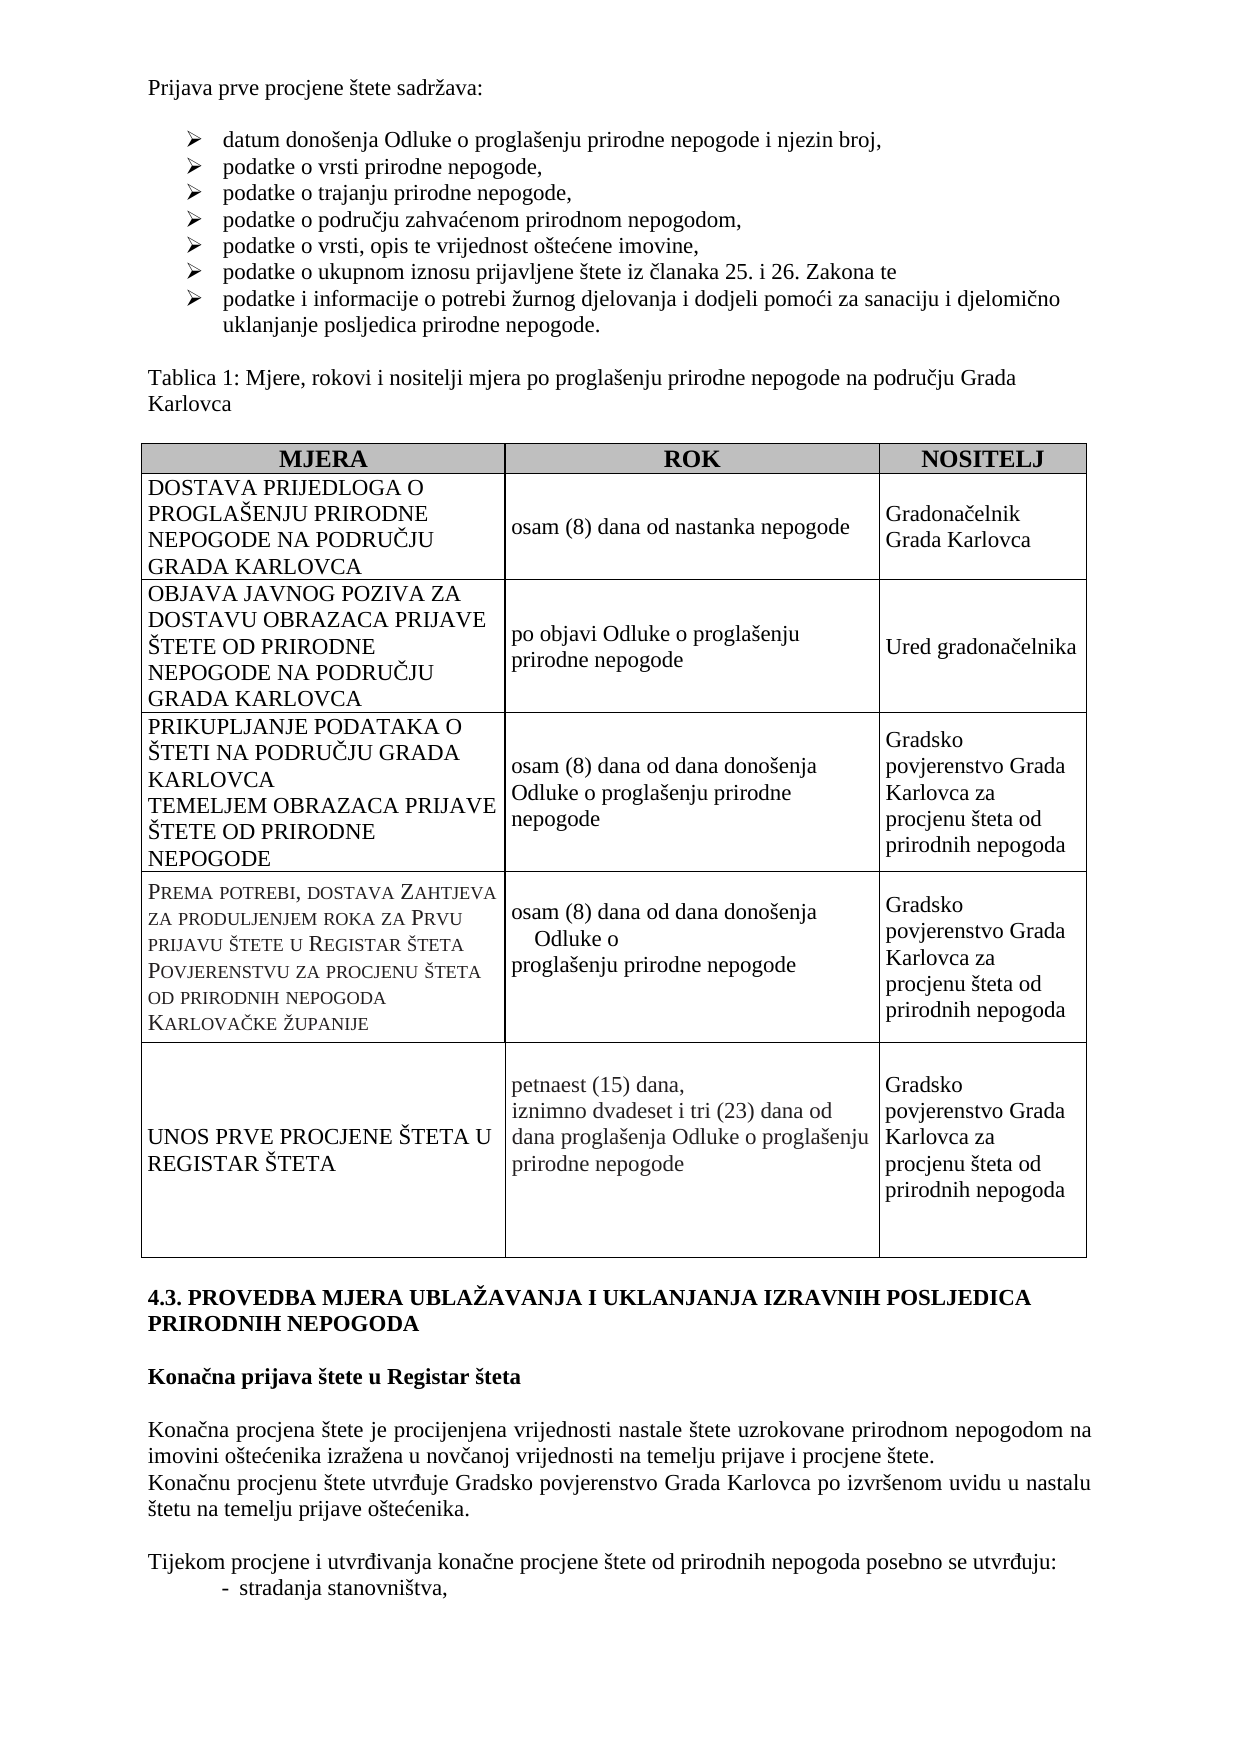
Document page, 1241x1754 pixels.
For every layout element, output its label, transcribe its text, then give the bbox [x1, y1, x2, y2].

table_cell DOSTAVA PRIJEDLOGA O PROGLAŠENJU PRIRODNE NEPOGODE NA PODRUČJU GRADA KARLOVCA [142, 474, 504, 579]
table_cell Gradsko povjerenstvo Grada Karlovca za procjenu šteta od prirodnih nepogoda [880, 872, 1086, 1042]
list datum donošenja Odluke o proglašenju prirodne nepogode i njezin broj, [185, 127, 1093, 153]
table_cell osam (8) dana od dana donošenja Odluke o proglašenju prirodne nepogode [506, 713, 879, 871]
text Konačna prijava štete u Registar šteta [148, 1363, 1093, 1389]
table_cell petnaest (15) dana, iznimno dvadeset i tri (23) dana od dana proglašenja Odluke o proglašenju prirodne nepogode [506, 1043, 879, 1257]
table_cell PRIKUPLJANJE PODATAKA O ŠTETI NA PODRUČJU GRADA KARLOVCA TEMELJEM OBRAZACA PRIJAVE ŠTETE OD PRIRODNE NEPOGODE [142, 713, 504, 871]
table_cell OBJAVA JAVNOG POZIVA ZA DOSTAVU OBRAZACA PRIJAVE ŠTETE OD PRIRODNE NEPOGODE NA PODRUČJU GRADA KARLOVCA [142, 580, 504, 712]
list podatke o vrsti, opis te vrijednost oštećene imovine, [185, 232, 1093, 258]
text Konačnu procjenu štete utvrđuje Gradsko povjerenstvo Grada Karlovca po izvršenom uvidu u nastalu štetu na temelju prijave oštećenika. [148, 1469, 1093, 1521]
table_cell Gradsko povjerenstvo Grada Karlovca za procjenu šteta od prirodnih nepogoda [880, 713, 1086, 871]
text Prijava prve procjene štete sadržava: [148, 74, 1093, 100]
text 4.3. PROVEDBA MJERA UBLAŽAVANJA I UKLANJANJA IZRAVNIH POSLJEDICA PRIRODNIH NEPOGODA [148, 1284, 1093, 1337]
list podatke o području zahvaćenom prirodnom nepogodom, [185, 206, 1093, 232]
table_cell UNOS PRVE PROCJENE ŠTETA U REGISTAR ŠTETA [142, 1043, 505, 1257]
table_header MJERA [142, 444, 504, 473]
list podatke o trajanju prirodne nepogode, [185, 179, 1093, 206]
text Tijekom procjene i utvrđivanja konačne procjene štete od prirodnih nepogoda posebno se utvrđuju: [148, 1548, 1093, 1574]
table_cell Ured gradonačelnika [880, 580, 1086, 712]
table_header NOSITELJ [880, 444, 1086, 473]
list podatke o vrsti prirodne nepogode, [185, 153, 1093, 179]
list podatke i informacije o potrebi žurnog djelovanja i dodjeli pomoći za sanaciju i djelomično uklanjanje posljedica prirodne nepogode. [185, 285, 1093, 337]
text Konačna procjena štete je procijenjena vrijednosti nastale štete uzrokovane prirodnom nepogodom na imovini oštećenika izražena u novčanoj vrijednosti na temelju prijave i procjene štete. [148, 1416, 1093, 1469]
table_cell po objavi Odluke o proglašenju prirodne nepogode [506, 580, 879, 712]
list podatke o ukupnom iznosu prijavljene štete iz članaka 25. i 26. Zakona te [185, 258, 1093, 285]
table_cell Gradsko povjerenstvo Grada Karlovca za procjenu šteta od prirodnih nepogoda [880, 1043, 1086, 1257]
table_cell osam (8) dana od nastanka nepogode [506, 474, 879, 579]
table_cell Prema potrebi, dostava Zahtjeva za produljenjem roka za Prvu prijavu štete u Registar šteta Povjerenstvu za procjenu šteta od prirodnih nepogoda Karlovačke županije [142, 872, 504, 1042]
text Tablica 1: Mjere, rokovi i nositelji mjera po proglašenju prirodne nepogode na području Grada Karlovca [148, 364, 1093, 416]
table_header ROK [506, 444, 879, 473]
table_cell osam (8) dana od dana donošenja Odluke o proglašenju prirodne nepogode [506, 872, 879, 1042]
table_cell Gradonačelnik Grada Karlovca [880, 474, 1086, 579]
text - stradanja stanovništva, [221, 1574, 1093, 1600]
